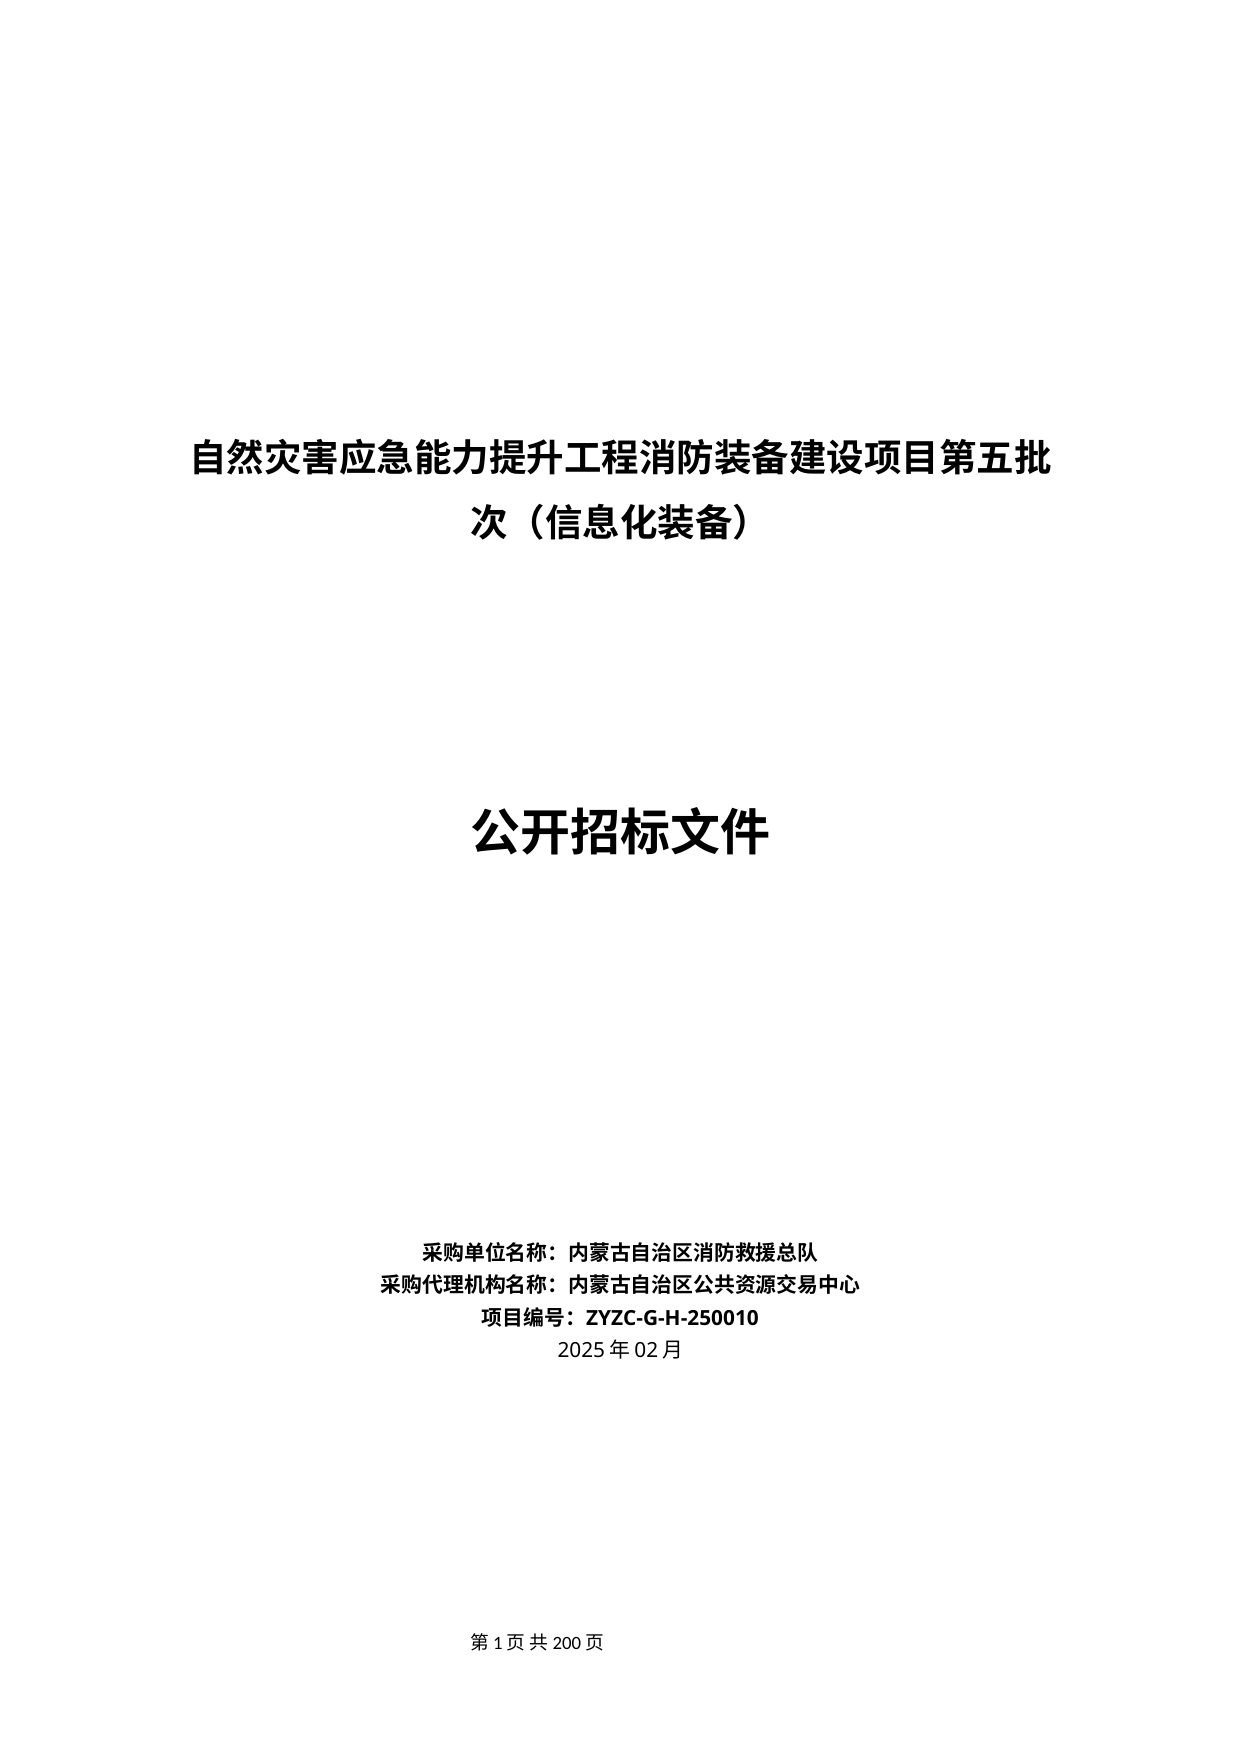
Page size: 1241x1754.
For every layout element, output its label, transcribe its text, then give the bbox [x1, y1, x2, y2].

text 采购单位名称：内蒙古自治区消防救援总队 [187, 1235, 1053, 1267]
text 自然灾害应急能力提升工程消防装备建设项目第五批次（信息化装备） [187, 422, 1053, 552]
text 采购代理机构名称：内蒙古自治区公共资源交易中心 [187, 1267, 1053, 1300]
text 公开招标文件 [187, 780, 1053, 877]
text 2025年02月 [187, 1332, 1053, 1365]
text 项目编号：ZYZC-G-H-250010 [187, 1300, 1053, 1332]
